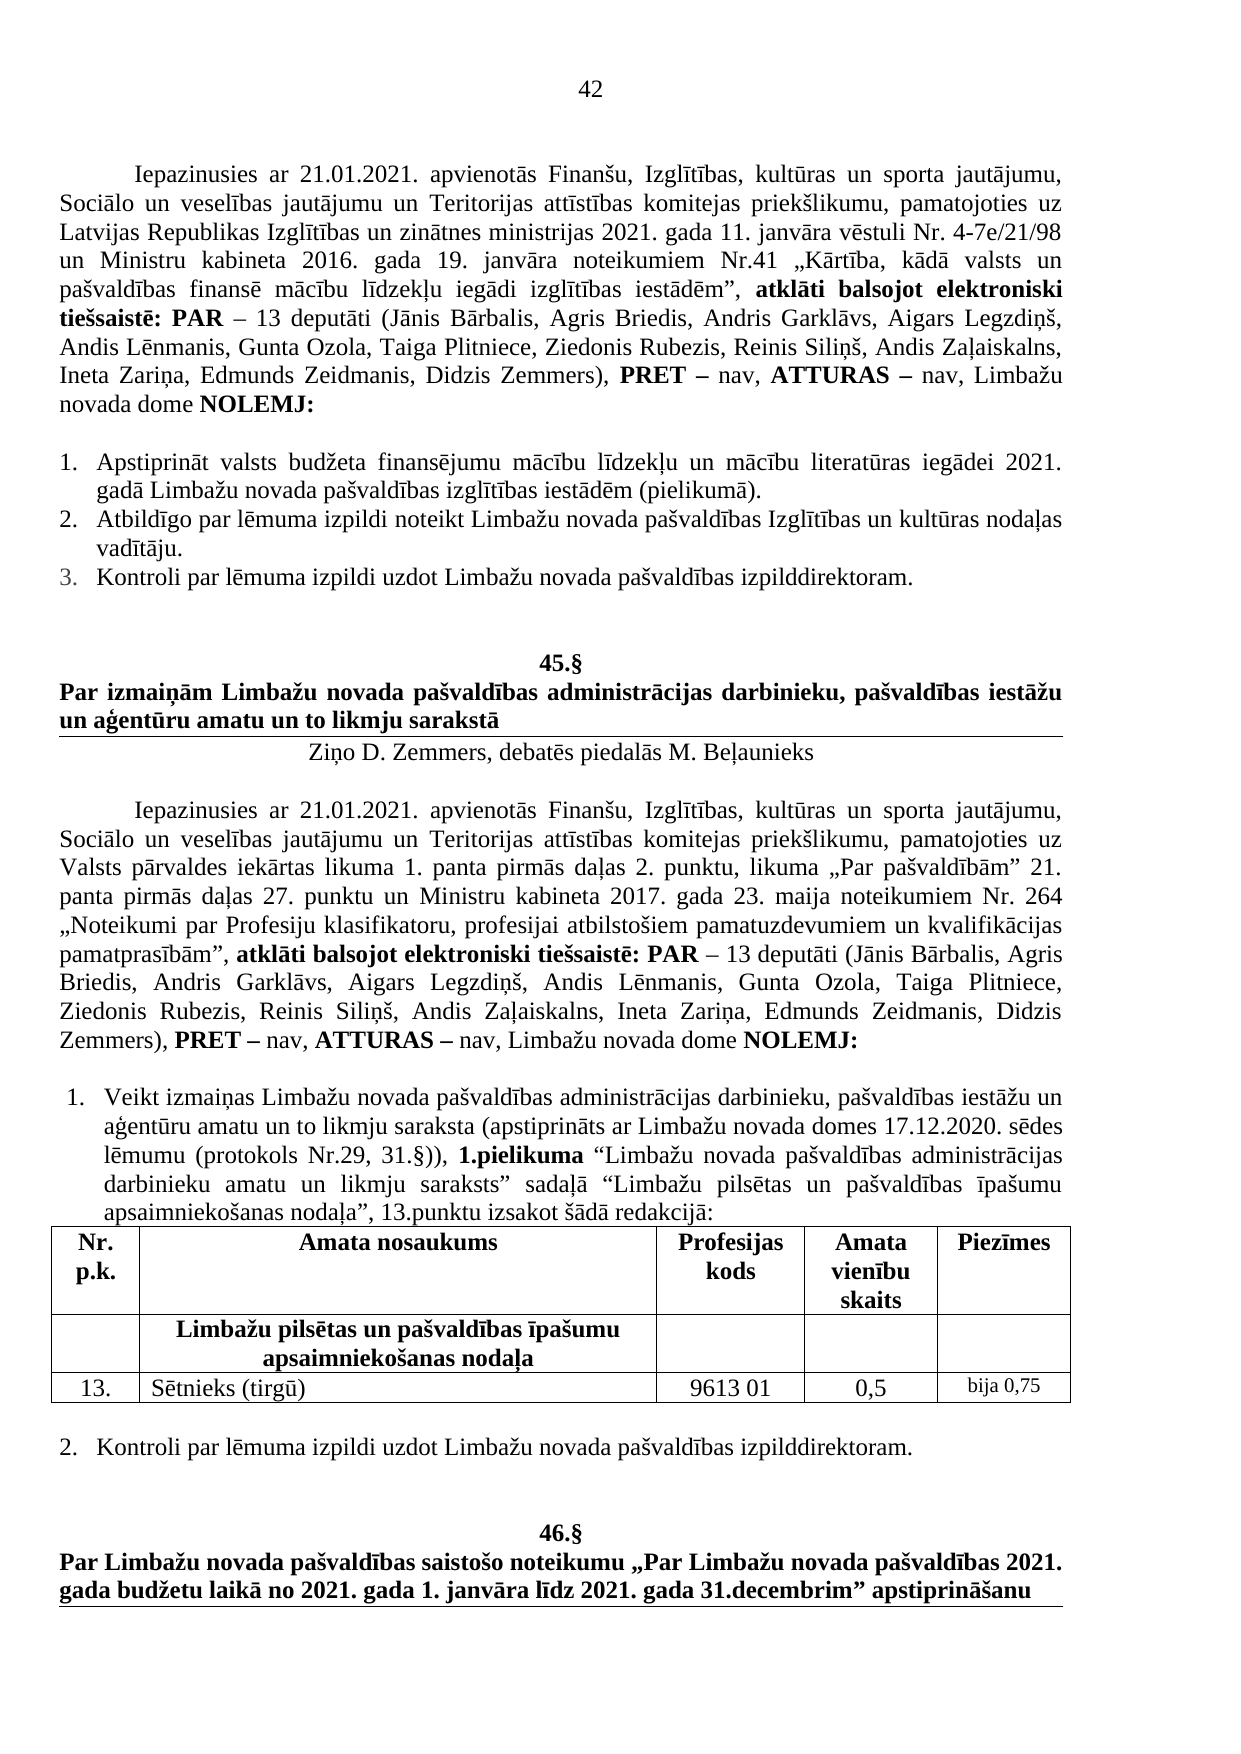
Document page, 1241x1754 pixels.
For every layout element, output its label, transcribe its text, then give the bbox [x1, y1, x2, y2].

table_cell bija 0,75 [938, 1373, 1070, 1402]
list Apstiprināt valsts budžeta finansējumu mācību līdzekļu un mācību literatūras iegādei 2021. gadā Limbažu novada pašvaldības izglītības iestādēm (pielikumā). [59, 447, 1063, 504]
table_cell 9613 01 [657, 1373, 804, 1402]
text Ziņo D. Zemmers, debatēs piedalās M. Beļaunieks [59, 737, 1063, 766]
table_cell [938, 1315, 1070, 1372]
table_cell Limbažu pilsētas un pašvaldības īpašumu apsaimniekošanas nodaļa [140, 1315, 656, 1372]
list Veikt izmaiņas Limbažu novada pašvaldības administrācijas darbinieku, pašvaldības iestāžu un aģentūru amatu un to likmju saraksta (apstiprināts ar Limbažu novada domes 17.12.2020. sēdes lēmumu (protokols Nr.29, 31.§)), 1.pielikuma “Limbažu novada pašvaldības administrācijas darbinieku amatu un likmju saraksts” sadaļā “Limbažu pilsētas un pašvaldības īpašumu apsaimniekošanas nodaļa”, 13.punktu izsakot šādā redakcijā: [66, 1082, 1063, 1226]
text Iepazinusies ar 21.01.2021. apvienotās Finanšu, Izglītības, kultūras un sporta jautājumu, Sociālo un veselības jautājumu un Teritorijas attīstības komitejas priekšlikumu, pamatojoties uz Valsts pārvaldes iekārtas likuma 1. panta pirmās daļas 2. punktu, likuma „Par pašvaldībām” 21. panta pirmās daļas 27. punktu un Ministru kabineta 2017. gada 23. maija noteikumiem Nr. 264 „Noteikumi par Profesiju klasifikatoru, profesijai atbilstošiem pamatuzdevumiem un kvalifikācijas pamatprasībām”, atklāti balsojot elektroniski tiešsaistē: PAR – 13 deputāti (Jānis Bārbalis, Agris Briedis, Andris Garklāvs, Aigars Legzdiņš, Andis Lēnmanis, Gunta Ozola, Taiga Plitniece, Ziedonis Rubezis, Reinis Siliņš, Andis Zaļaiskalns, Ineta Zariņa, Edmunds Zeidmanis, Didzis Zemmers), PRET – nav, ATTURAS – nav, Limbažu novada dome NOLEMJ: [59, 795, 1063, 1054]
list Kontroli par lēmuma izpildi uzdot Limbažu novada pašvaldības izpilddirektoram. [59, 562, 1063, 591]
table_cell [52, 1315, 139, 1372]
text 45.§ [59, 648, 1063, 677]
table_header Nr. p.k. [52, 1227, 139, 1313]
list Atbildīgo par lēmuma izpildi noteikt Limbažu novada pašvaldības Izglītības un kultūras nodaļas vadītāju. [59, 504, 1063, 562]
text Par Limbažu novada pašvaldības saistošo noteikumu „Par Limbažu novada pašvaldības 2021. gada budžetu laikā no 2021. gada 1. janvāra līdz 2021. gada 31.decembrim” apstiprināšanu [59, 1547, 1063, 1606]
table_header Amata vienību skaits [805, 1227, 937, 1313]
text 46.§ [59, 1518, 1063, 1547]
table_cell 0,5 [805, 1373, 937, 1402]
table_cell 13. [52, 1373, 139, 1402]
list Kontroli par lēmuma izpildi uzdot Limbažu novada pašvaldības izpilddirektoram. [59, 1432, 1063, 1460]
table_header Profesijas kods [657, 1227, 804, 1313]
table_header Piezīmes [938, 1227, 1070, 1313]
table_header Amata nosaukums [140, 1227, 656, 1313]
table_cell [657, 1315, 804, 1372]
table_cell [805, 1315, 937, 1372]
text Par izmaiņām Limbažu novada pašvaldības administrācijas darbinieku, pašvaldības iestāžu un aģentūru amatu un to likmju sarakstā [59, 677, 1063, 736]
table_cell Sētnieks (tirgū) [140, 1373, 656, 1402]
text Iepazinusies ar 21.01.2021. apvienotās Finanšu, Izglītības, kultūras un sporta jautājumu, Sociālo un veselības jautājumu un Teritorijas attīstības komitejas priekšlikumu, pamatojoties uz Latvijas Republikas Izglītības un zinātnes ministrijas 2021. gada 11. janvāra vēstuli Nr. 4-7e/21/98 un Ministru kabineta 2016. gada 19. janvāra noteikumiem Nr.41 „Kārtība, kādā valsts un pašvaldības finansē mācību līdzekļu iegādi izglītības iestādēm”, atklāti balsojot elektroniski tiešsaistē: PAR – 13 deputāti (Jānis Bārbalis, Agris Briedis, Andris Garklāvs, Aigars Legzdiņš, Andis Lēnmanis, Gunta Ozola, Taiga Plitniece, Ziedonis Rubezis, Reinis Siliņš, Andis Zaļaiskalns, Ineta Zariņa, Edmunds Zeidmanis, Didzis Zemmers), PRET – nav, ATTURAS – nav, Limbažu novada dome NOLEMJ: [59, 159, 1063, 418]
